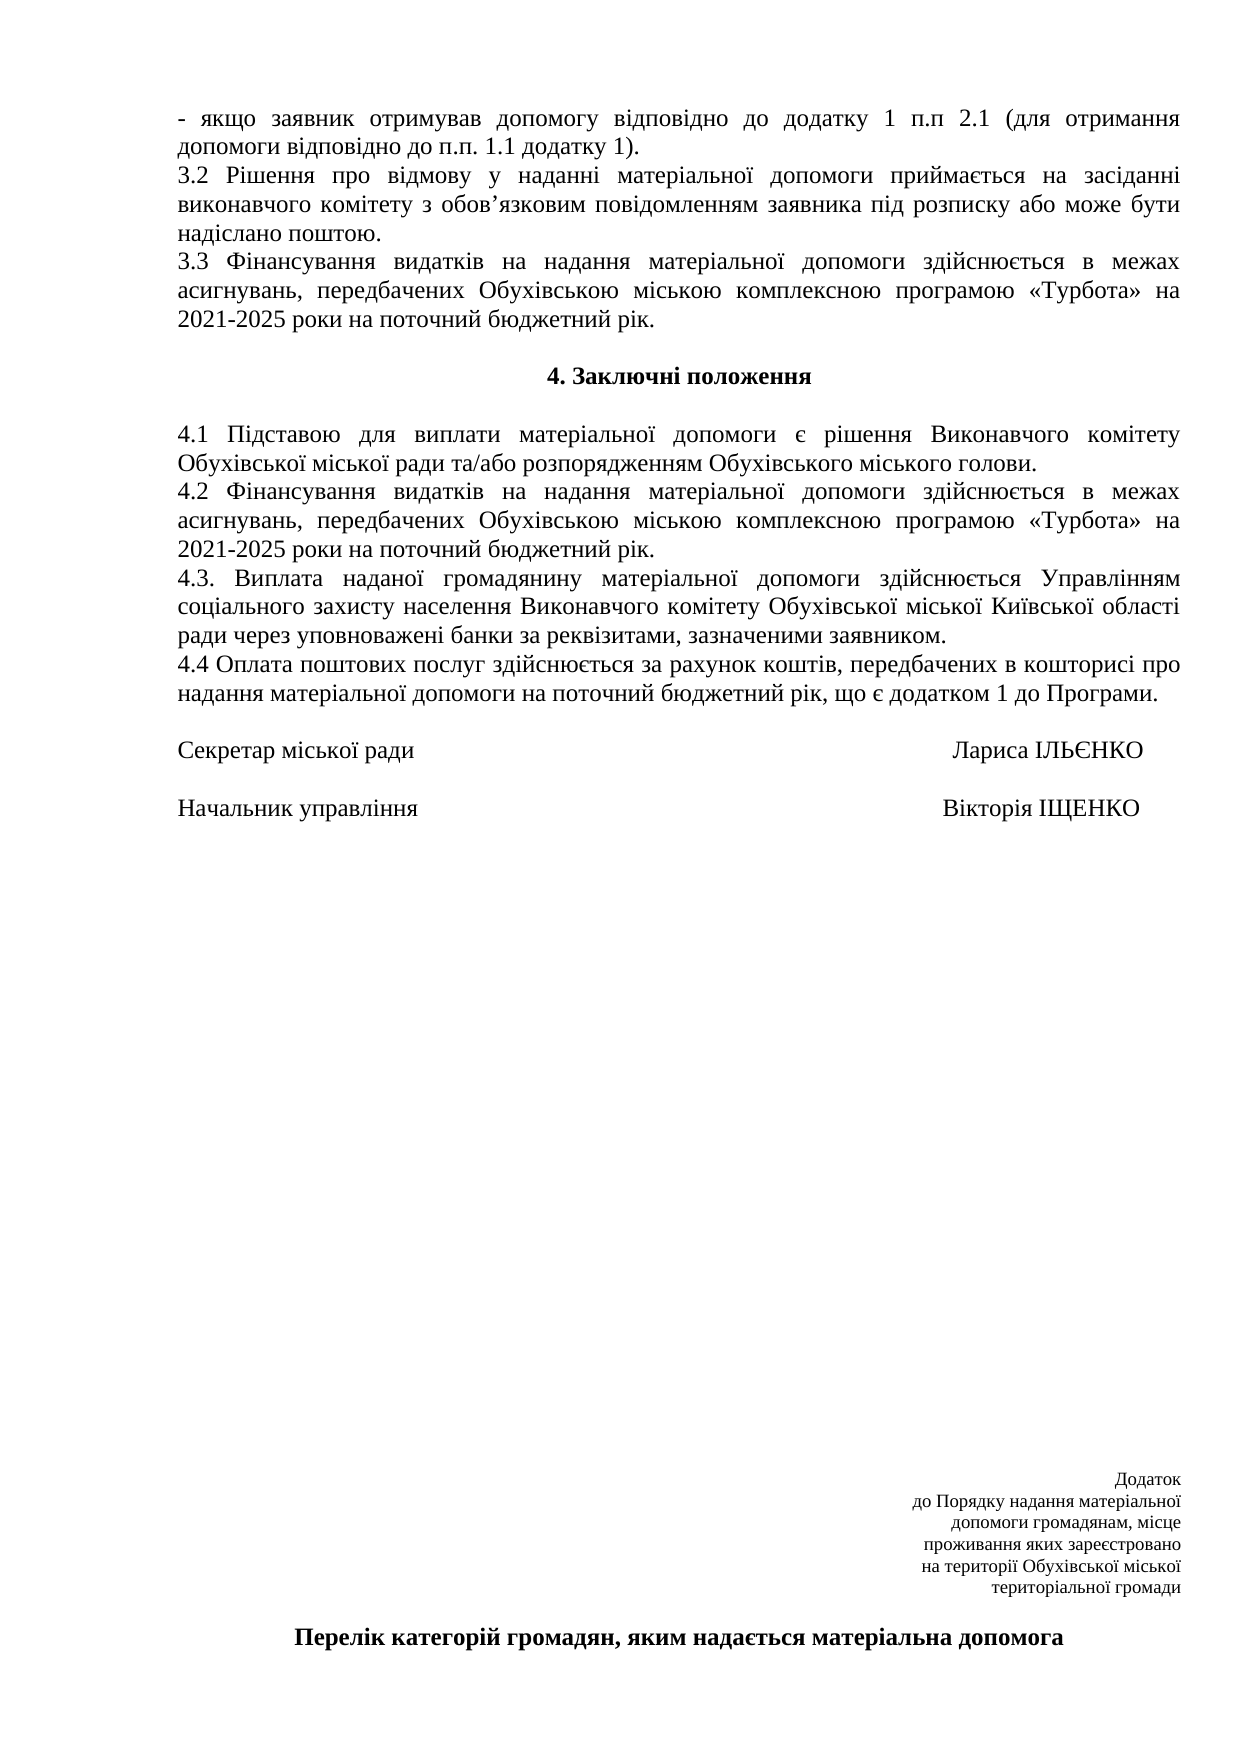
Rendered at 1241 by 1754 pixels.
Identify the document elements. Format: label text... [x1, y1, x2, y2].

text Секретар міської ради Лариса ІЛЬЄНКО [177, 735, 1181, 764]
text - якщо заявник отримував допомогу відповідно до додатку 1 п.п 2.1 (для отримання допомоги відповідно до п.п. 1.1 додатку 1). [177, 103, 1181, 160]
text проживання яких зареєстровано [901, 1533, 1181, 1554]
text територіальної громади [901, 1576, 1181, 1598]
text до Порядку надання матеріальної допомоги громадянам, місце [901, 1490, 1181, 1533]
text 4. Заключні положення [177, 361, 1181, 390]
text 4.4 Оплата поштових послуг здійснюється за рахунок коштів, передбачених в кошторисі про надання матеріальної допомоги на поточний бюджетний рік, що є додатком 1 до Програми. [177, 649, 1181, 706]
text 4.3. Виплата наданої громадянину матеріальної допомоги здійснюється Управлінням соціального захисту населення Виконавчого комітету Обухівської міської Київської області ради через уповноважені банки за реквізитами, зазначеними заявником. [177, 563, 1181, 649]
text Додаток [901, 1468, 1181, 1490]
text 4.2 Фінансування видатків на надання матеріальної допомоги здійснюється в межах асигнувань, передбачених Обухівською міською комплексною програмою «Турбота» на 2021-2025 роки на поточний бюджетний рік. [177, 476, 1181, 563]
text 4.1 Підставою для виплати матеріальної допомоги є рішення Виконавчого комітету Обухівської міської ради та/або розпорядженням Обухівського міського голови. [177, 419, 1181, 476]
text Начальник управління Вікторія ІЩЕНКО [177, 793, 1181, 821]
text Перелік категорій громадян, яким надається матеріальна допомога [177, 1622, 1181, 1650]
text 3.3 Фінансування видатків на надання матеріальної допомоги здійснюється в межах асигнувань, передбачених Обухівською міською комплексною програмою «Турбота» на 2021-2025 роки на поточний бюджетний рік. [177, 246, 1181, 333]
text на території Обухівської міської [827, 1554, 1181, 1576]
text 3.2 Рішення про відмову у наданні матеріальної допомоги приймається на засіданні виконавчого комітету з обов’язковим повідомленням заявника під розписку або може бути надіслано поштою. [177, 160, 1181, 246]
